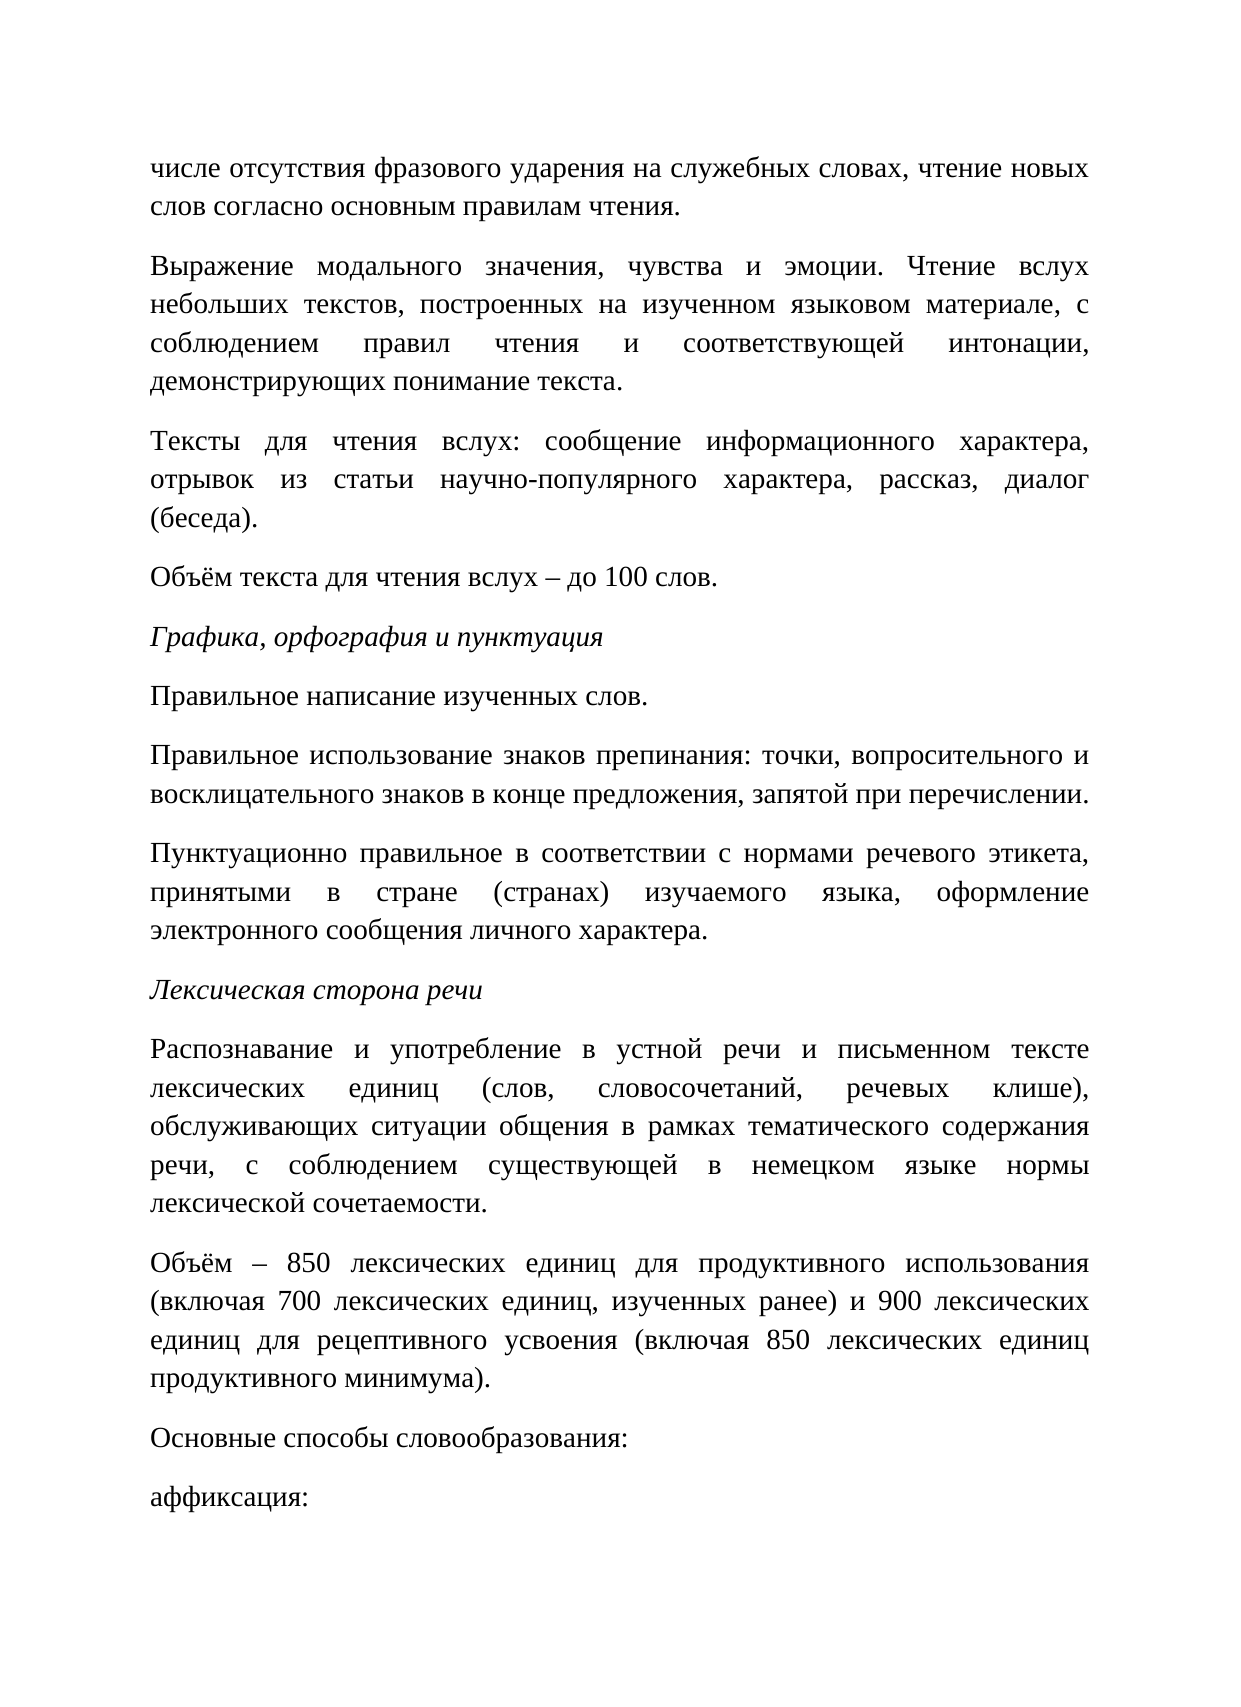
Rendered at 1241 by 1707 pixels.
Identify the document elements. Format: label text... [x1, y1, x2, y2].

text Выражение модального значения, чувства и эмоции. Чтение вслух небольших текстов, построенных на изученном языковом материале, с соблюдением правил чтения и соответствующей интонации, демонстрирующих понимание текста. [150, 248, 1090, 397]
text Объём – 850 лексических единиц для продуктивного использования (включая 700 лексических единиц, изученных ранее) и 900 лексических единиц для рецептивного усвоения (включая 850 лексических единиц продуктивного минимума). [150, 1245, 1090, 1394]
text Правильное использование знаков препинания: точки, вопросительного и восклицательного знаков в конце предложения, запятой при перечислении. [150, 737, 1090, 809]
text Основные способы словообразования: [150, 1420, 1090, 1453]
text Распознавание и употребление в устной речи и письменном тексте лексических единиц (слов, словосочетаний, речевых клише), обслуживающих ситуации общения в рамках тематического содержания речи, с соблюдением существующей в немецком языке нормы лексической сочетаемости. [150, 1031, 1090, 1219]
text Лексическая сторона речи [150, 972, 1090, 1005]
text Объём текста для чтения вслух – до 100 слов. [150, 559, 1090, 593]
text Пунктуационно правильное в соответствии с нормами речевого этикета, принятыми в стране (странах) изучаемого языка, оформление электронного сообщения личного характера. [150, 835, 1090, 946]
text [150, 150, 1090, 222]
text Тексты для чтения вслух: сообщение информационного характера, отрывок из статьи научно-популярного характера, рассказ, диалог (беседа). [150, 423, 1090, 533]
text аффиксация: [150, 1479, 1090, 1513]
text Правильное написание изученных слов. [150, 678, 1090, 712]
text Графика, орфография и пунктуация [150, 619, 1090, 652]
